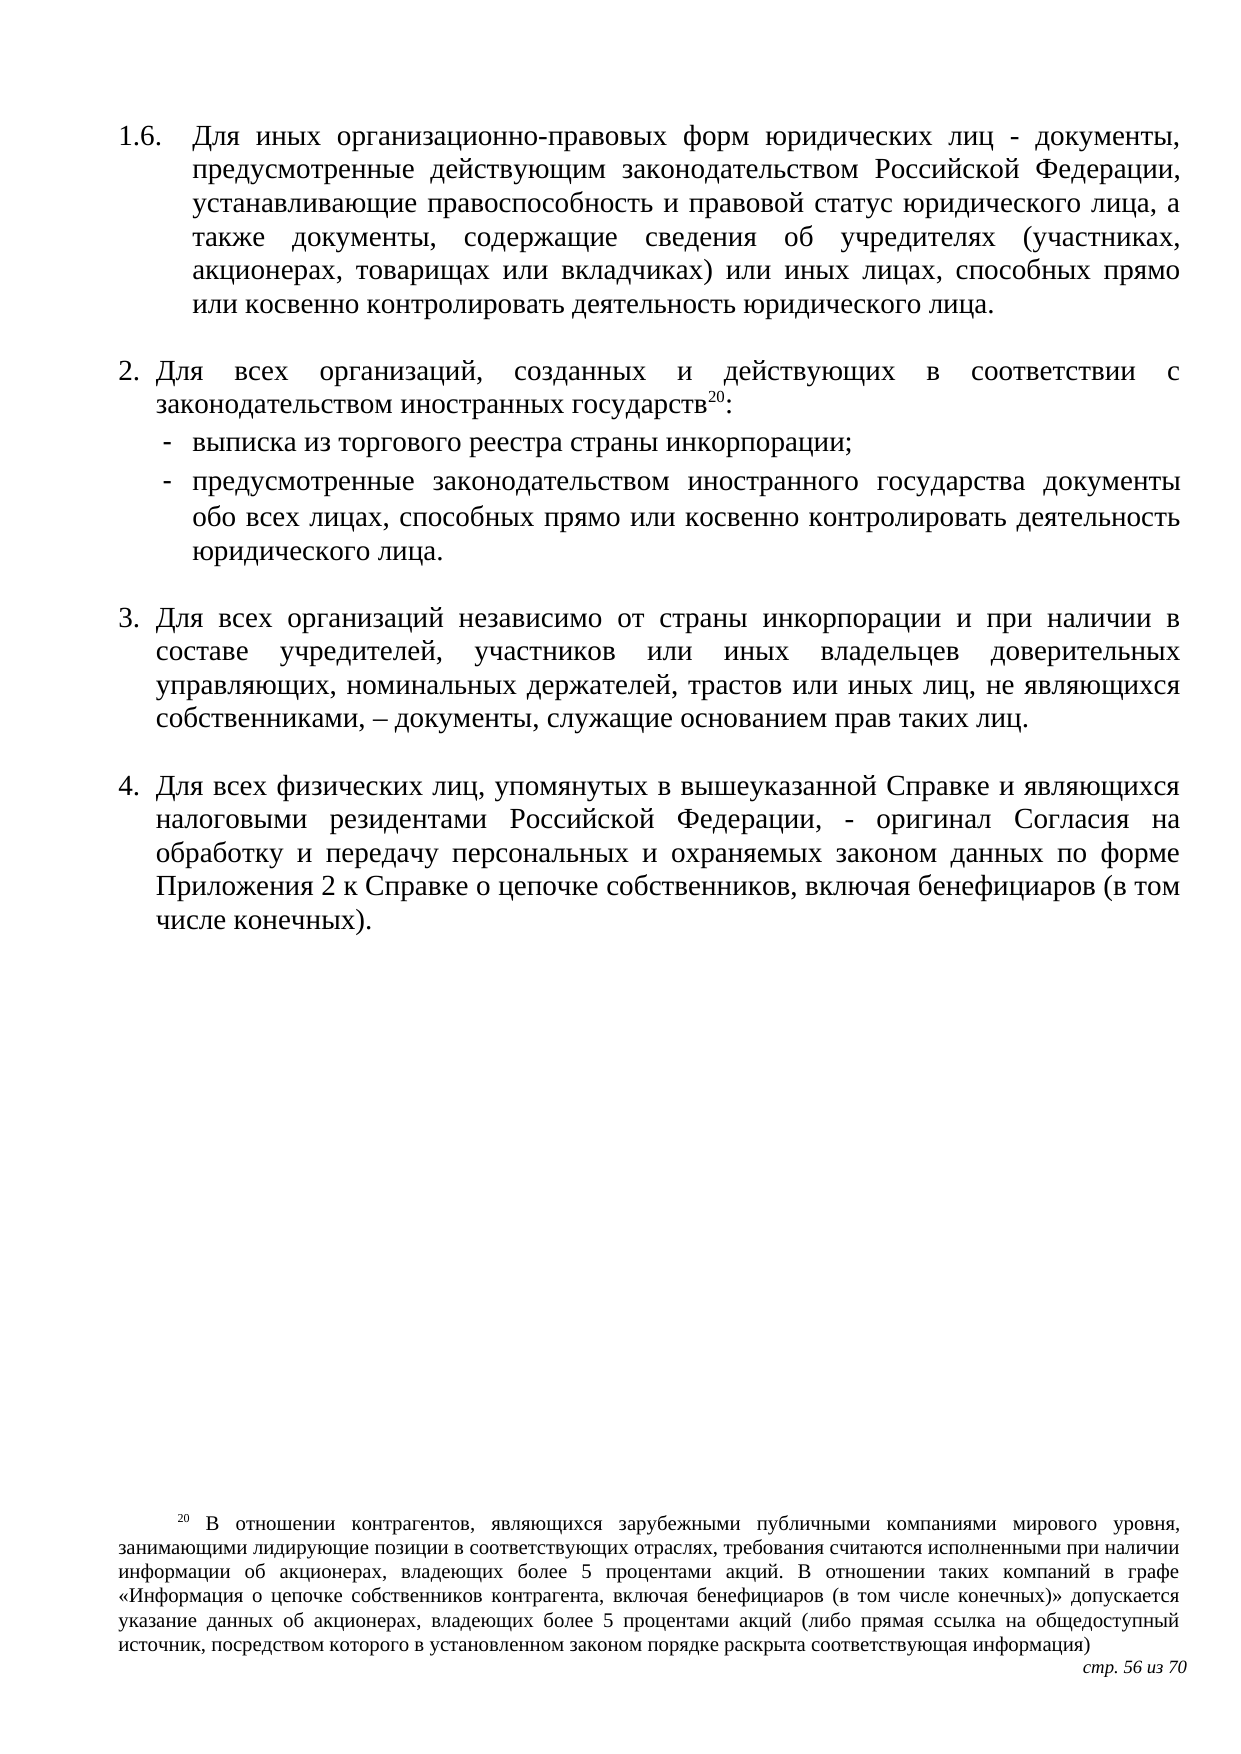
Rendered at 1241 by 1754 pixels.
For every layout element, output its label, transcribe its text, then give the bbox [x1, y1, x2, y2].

list предусмотренные законодательством иностранного государства документы обо всех лицах, способных прямо или косвенно контролировать деятельность юридического лица. [162, 460, 1181, 566]
list выписка из торгового реестра страны инкорпорации; [162, 420, 1181, 460]
list Для всех физических лиц, упомянутых в вышеуказанной Справке и являющихся налоговыми резидентами Российской Федерации, - оригинал Согласия на обработку и передачу персональных и охраняемых законом данных по форме Приложения 2 к Справке о цепочке собственников, включая бенефициаров (в том числе конечных). [118, 768, 1181, 935]
list Для всех организаций независимо от страны инкорпорации и при наличии в составе учредителей, участников или иных владельцев доверительных управляющих, номинальных держателей, трастов или иных лиц, не являющихся собственниками, – документы, служащие основанием прав таких лиц. [118, 600, 1181, 734]
list Для всех организаций, созданных и действующих в соответствии с законодательством иностранных государств: [118, 353, 1181, 420]
list Для иных организационно-правовых форм юридических лиц - документы, предусмотренные действующим законодательством Российской Федерации, устанавливающие правоспособность и правовой статус юридического лица, а также документы, содержащие сведения об учредителях (участниках, акционерах, товарищах или вкладчиках) или иных лицах, способных прямо или косвенно контролировать деятельность юридического лица. [118, 118, 1181, 319]
